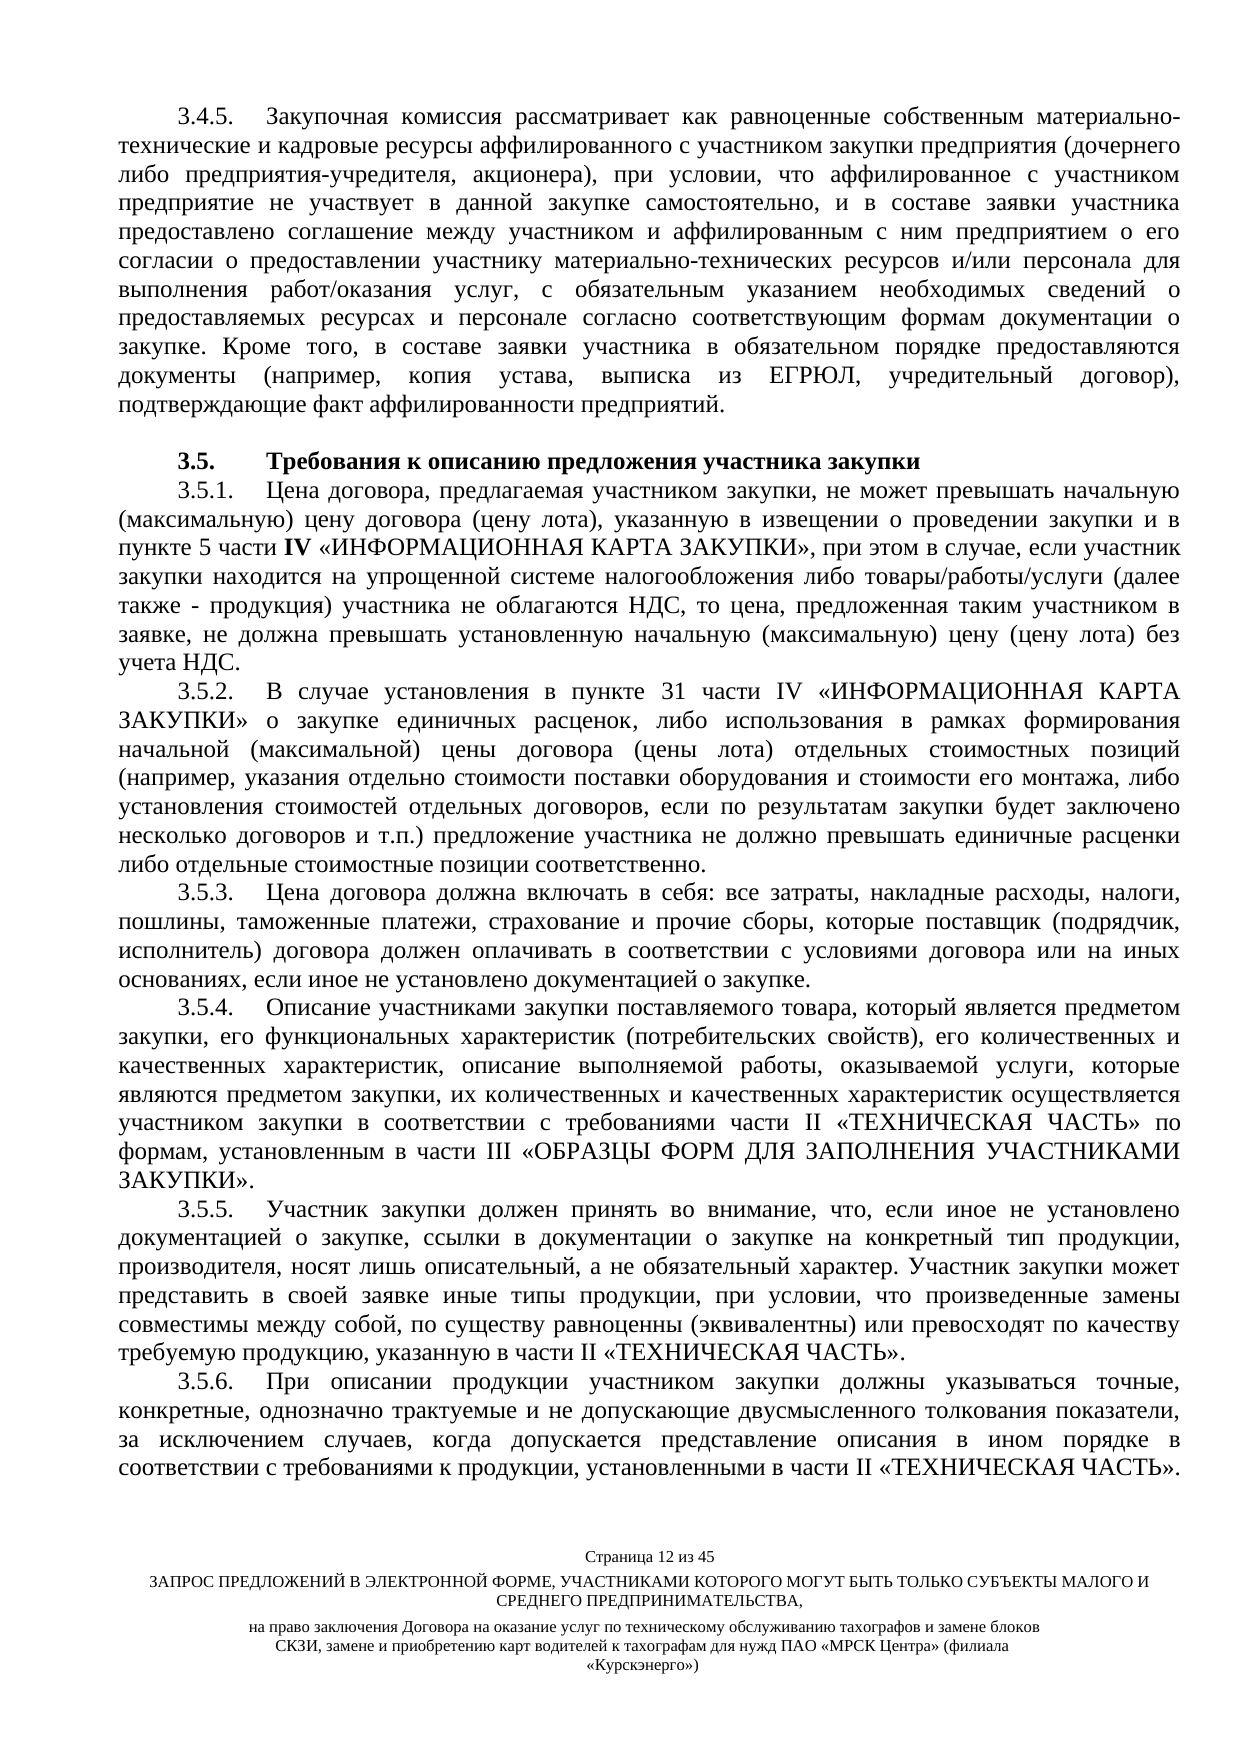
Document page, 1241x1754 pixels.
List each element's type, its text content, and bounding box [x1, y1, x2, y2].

subtitle Цена договора должна включать в себя: все затраты, накладные расходы, налоги, пошлины, таможенные платежи, страхование и прочие сборы, которые поставщик (подрядчик, исполнитель) договора должен оплачивать в соответствии с условиями договора или на иных основаниях, если иное не установлено документацией о закупке. [118, 877, 1181, 992]
subtitle Закупочная комиссия рассматривает как равноценные собственным материально-технические и кадровые ресурсы аффилированного с участником закупки предприятия (дочернего либо предприятия-учредителя, акционера), при условии, что аффилированное с участником предприятие не участвует в данной закупке самостоятельно, и в составе заявки участника предоставлено соглашение между участником и аффилированным с ним предприятием о его согласии о предоставлении участнику материально-технических ресурсов и/или персонала для выполнения работ/оказания услуг, с обязательным указанием необходимых сведений о предоставляемых ресурсах и персонале согласно соответствующим формам документации о закупке. Кроме того, в составе заявки участника в обязательном порядке предоставляются документы (например, копия устава, выписка из ЕГРЮЛ, учредительный договор), подтверждающие факт аффилированности предприятий. [118, 101, 1181, 417]
subtitle Цена договора, предлагаемая участником закупки, не может превышать начальную (максимальную) цену договора (цену лота), указанную в извещении о проведении закупки и в пункте 5 части IV «ИНФОРМАЦИОННАЯ КАРТА ЗАКУПКИ», при этом в случае, если участник закупки находится на упрощенной системе налогообложения либо товары/работы/услуги (далее также - продукция) участника не облагаются НДС, то цена, предложенная таким участником в заявке, не должна превышать установленную начальную (максимальную) цену (цену лота) без учета НДС. [118, 475, 1181, 676]
subtitle В случае установления в пункте 31 части IV «ИНФОРМАЦИОННАЯ КАРТА ЗАКУПКИ» о закупке единичных расценок, либо использования в рамках формирования начальной (максимальной) цены договора (цены лота) отдельных стоимостных позиций (например, указания отдельно стоимости поставки оборудования и стоимости его монтажа, либо установления стоимостей отдельных договоров, если по результатам закупки будет заключено несколько договоров и т.п.) предложение участника не должно превышать единичные расценки либо отдельные стоимостные позиции соответственно. [118, 676, 1181, 877]
subtitle При описании продукции участником закупки должны указываться точные, конкретные, однозначно трактуемые и не допускающие двусмысленного толкования показатели, за исключением случаев, когда допускается представление описания в ином порядке в соответствии с требованиями к продукции, установленными в части II «ТЕХНИЧЕСКАЯ ЧАСТЬ». [118, 1366, 1181, 1481]
subtitle Требования к описанию предложения участника закупки [118, 446, 1181, 475]
subtitle Описание участниками закупки поставляемого товара, который является предметом закупки, его функциональных характеристик (потребительских свойств), его количественных и качественных характеристик, описание выполняемой работы, оказываемой услуги, которые являются предметом закупки, их количественных и качественных характеристик осуществляется участником закупки в соответствии с требованиями части II «ТЕХНИЧЕСКАЯ ЧАСТЬ» по формам, установленным в части III «ОБРАЗЦЫ ФОРМ ДЛЯ ЗАПОЛНЕНИЯ УЧАСТНИКАМИ ЗАКУПКИ». [118, 992, 1181, 1194]
subtitle Участник закупки должен принять во внимание, что, если иное не установлено документацией о закупке, ссылки в документации о закупке на конкретный тип продукции, производителя, носят лишь описательный, а не обязательный характер. Участник закупки может представить в своей заявке иные типы продукции, при условии, что произведенные замены совместимы между собой, по существу равноценны (эквивалентны) или превосходят по качеству требуемую продукцию, указанную в части II «ТЕХНИЧЕСКАЯ ЧАСТЬ». [118, 1194, 1181, 1366]
